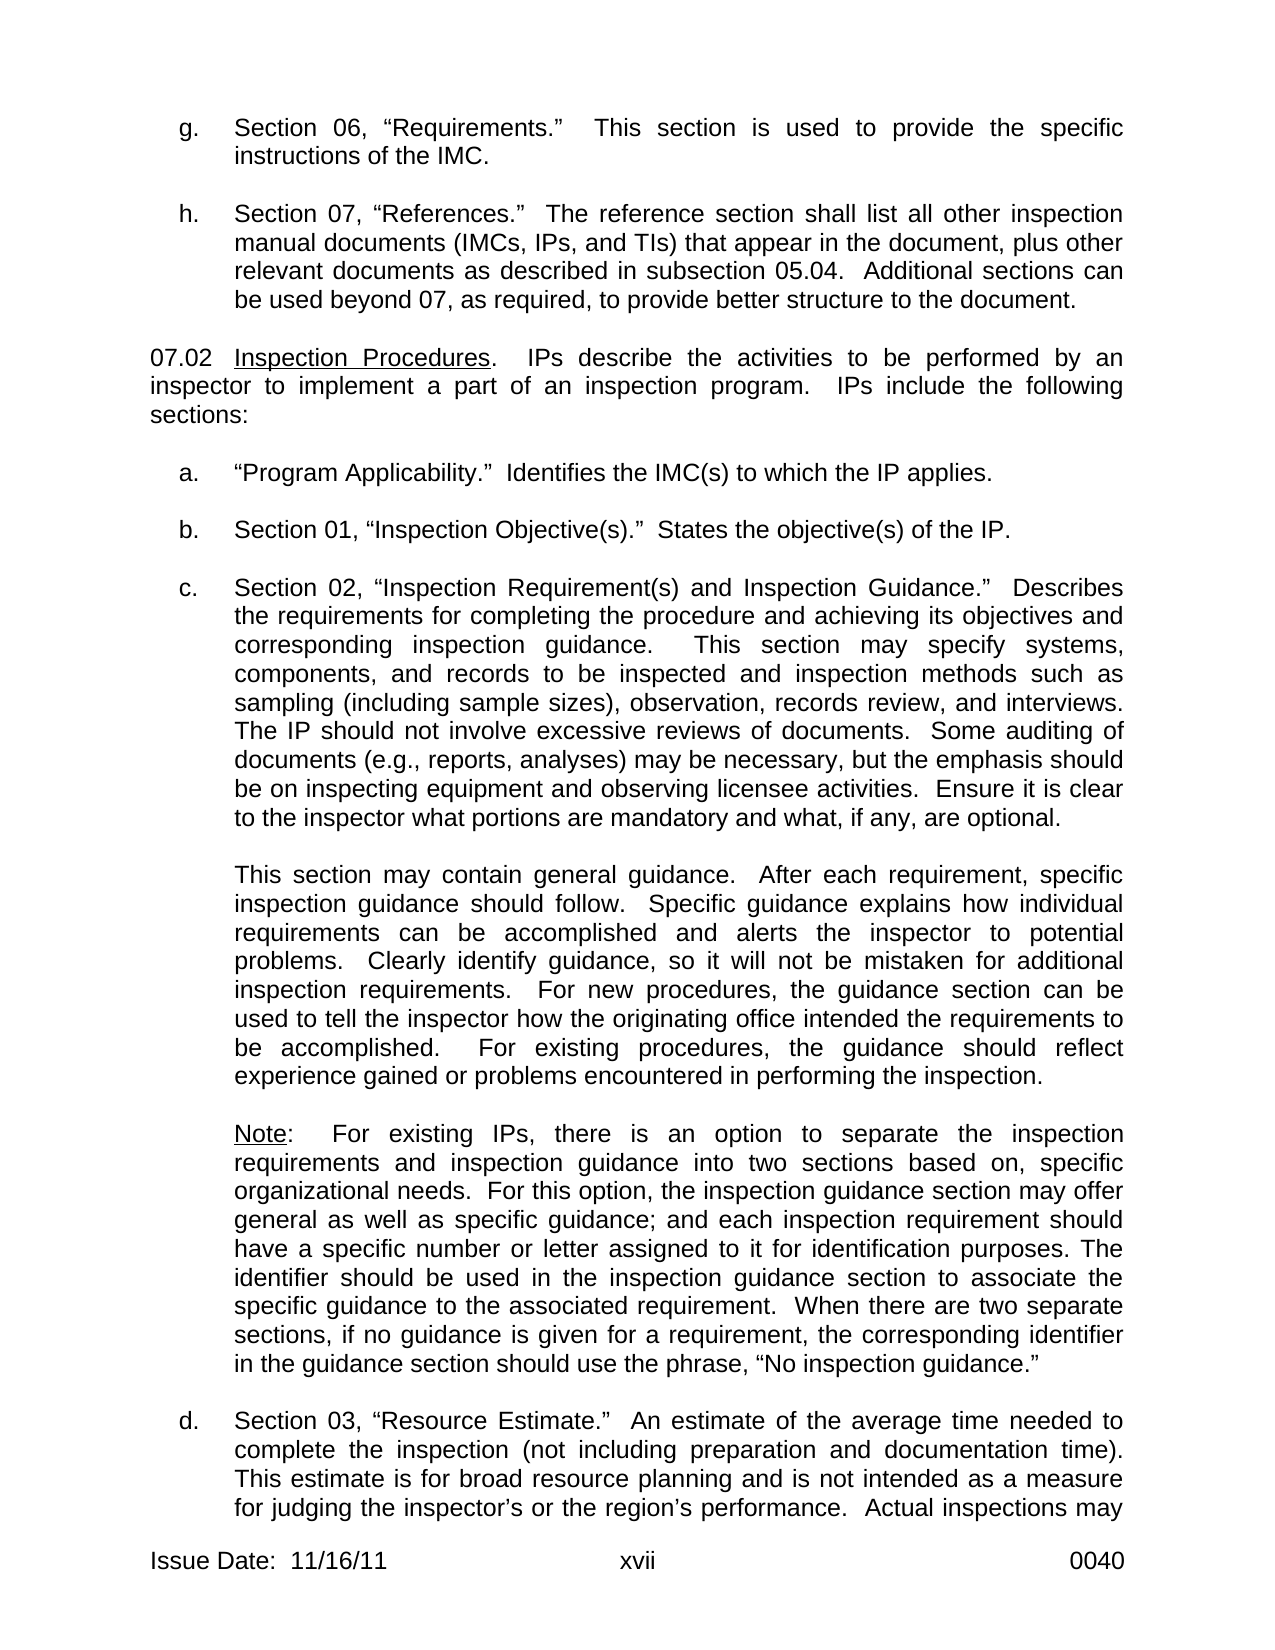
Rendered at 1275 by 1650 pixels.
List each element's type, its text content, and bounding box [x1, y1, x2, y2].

text Note: For existing IPs, there is an option to separate the inspection requirements and inspection guidance into two sections based on, specific organizational needs. For this option, the inspection guidance section may offer general as well as specific guidance; and each inspection requirement should have a specific number or letter assigned to it for identification purposes. The identifier should be used in the inspection guidance section to associate the specific guidance to the associated requirement. When there are two separate sections, if no guidance is given for a requirement, the corresponding identifier in the guidance section should use the phrase, “No inspection guidance.” [234, 1119, 1125, 1377]
text a. “Program Applicability.” Identifies the IMC(s) to which the IP applies. [150, 457, 1125, 486]
text b. Section 01, “Inspection Objective(s).” States the objective(s) of the IP. [178, 515, 1125, 544]
list Section 02, “Inspection Requirement(s) and Inspection Guidance.” Describes the requirements for completing the procedure and achieving its objectives and corresponding inspection guidance. This section may specify systems, components, and records to be inspected and inspection methods such as sampling (including sample sizes), observation, records review, and interviews. The IP should not involve excessive reviews of documents. Some auditing of documents (e.g., reports, analyses) may be necessary, but the emphasis should be on inspecting equipment and observing licensee activities. Ensure it is clear to the inspector what portions are mandatory and what, if any, are optional. [178, 572, 1125, 831]
text g. Section 06, “Requirements.” This section is used to provide the specific instructions of the IMC. [178, 112, 1125, 170]
list Section 07, “References.” The reference section shall list all other inspection manual documents (IMCs, IPs, and TIs) that appear in the document, plus other relevant documents as described in subsection 05.04. Additional sections can be used beyond 07, as required, to provide better structure to the document. [178, 199, 1125, 314]
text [178, 1406, 1125, 1521]
text This section may contain general guidance. After each requirement, specific inspection guidance should follow. Specific guidance explains how individual requirements can be accomplished and alerts the inspector to potential problems. Clearly identify guidance, so it will not be mistaken for additional inspection requirements. For new procedures, the guidance section can be used to tell the inspector how the originating office intended the requirements to be accomplished. For existing procedures, the guidance should reflect experience gained or problems encountered in performing the inspection. [234, 860, 1125, 1090]
text 07.02 Inspection Procedures . IPs describe the activities to be performed by an inspector to implement a part of an inspection program. IPs include the following sections: [150, 342, 1125, 429]
